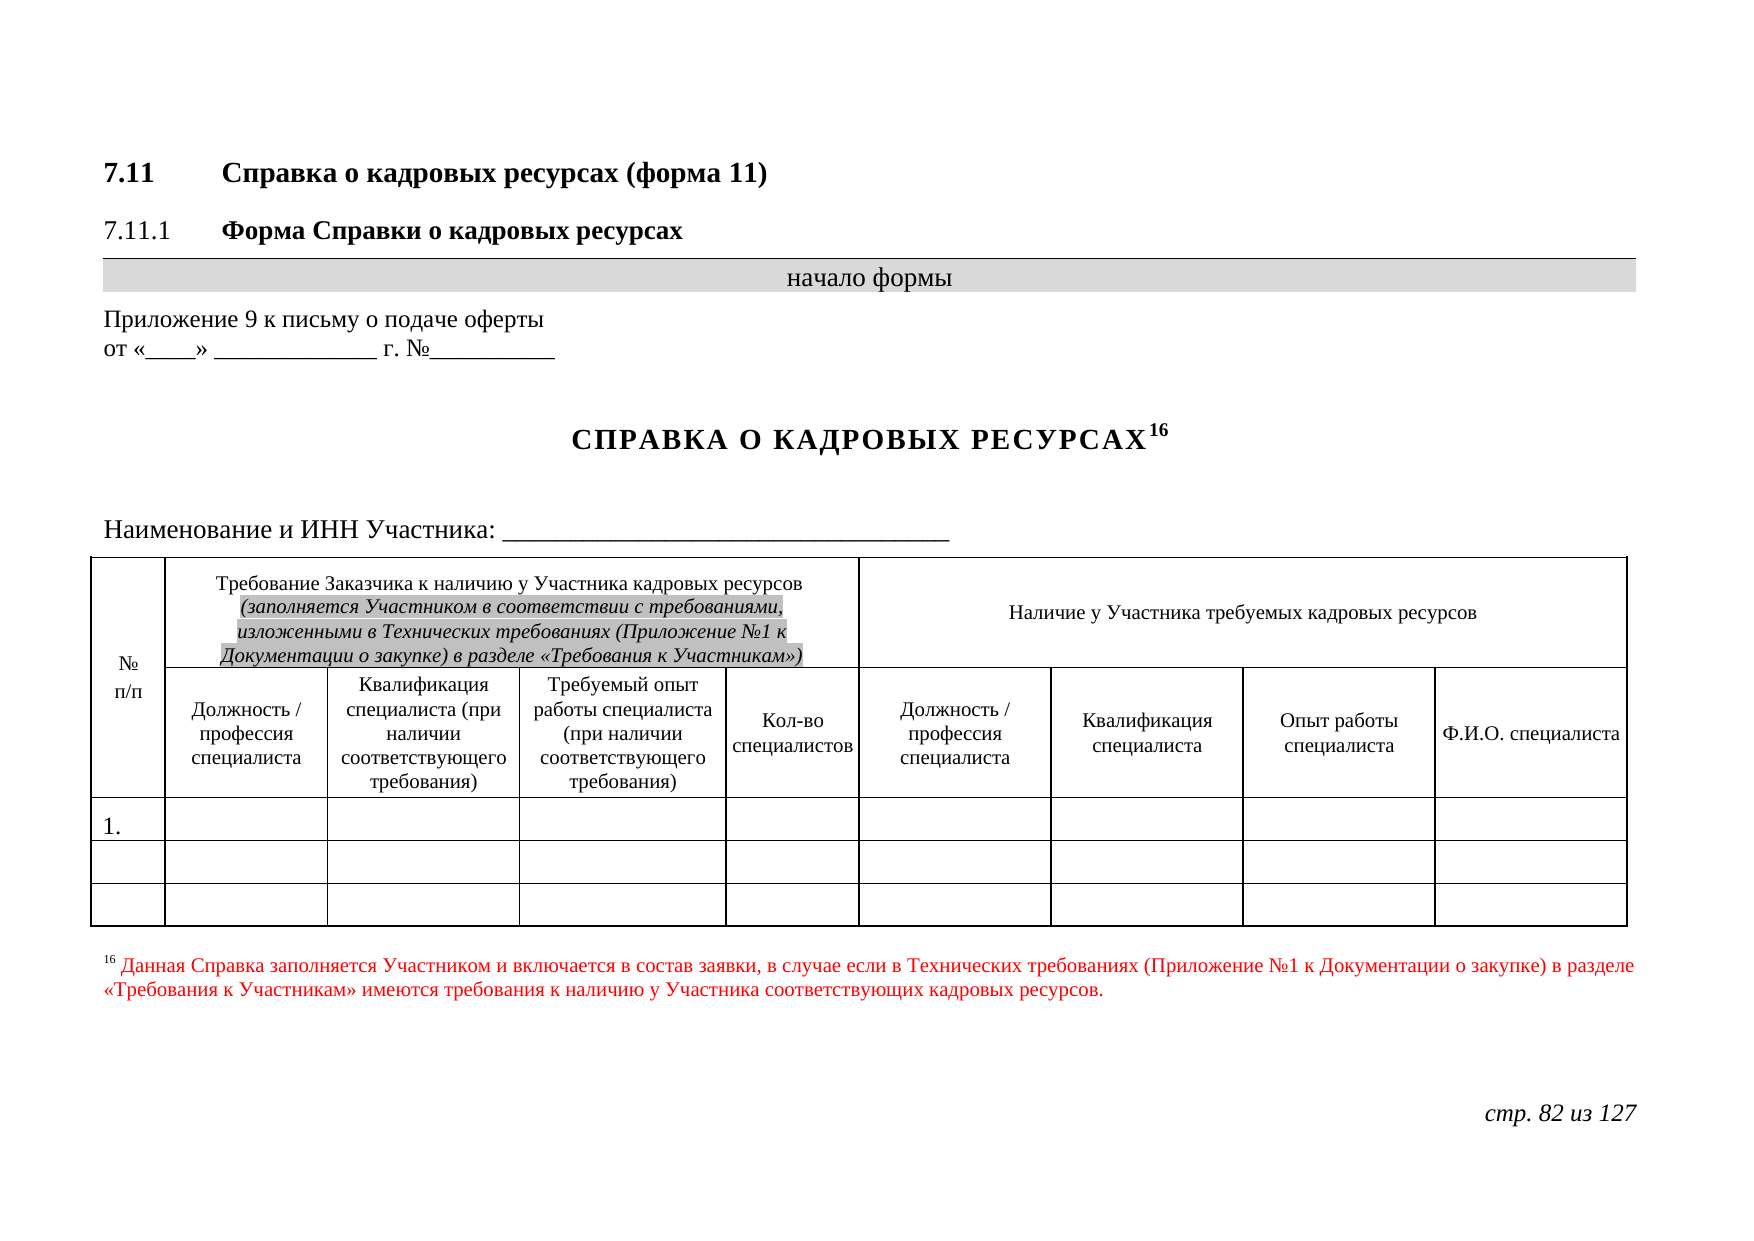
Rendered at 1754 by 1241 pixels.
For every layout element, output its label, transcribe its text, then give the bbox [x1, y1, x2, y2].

table_cell [1436, 841, 1626, 882]
table_cell [727, 798, 858, 840]
table_cell [1436, 798, 1626, 840]
table_cell [1052, 841, 1242, 882]
table_header Наличие у Участника требуемых кадровых ресурсов [860, 558, 1626, 667]
table_cell Квалификация специалиста (при наличии соответствующего требования) [328, 668, 519, 797]
table_cell [328, 798, 519, 840]
table_cell Кол-во специалистов [727, 668, 858, 797]
table_cell [92, 884, 164, 925]
table_cell Ф.И.О. специалиста [1436, 668, 1626, 797]
table_cell [520, 798, 725, 840]
subtitle Справка о кадровых ресурсах (форма 11) [103, 156, 1636, 189]
text Наименование и ИНН Участника: _________________________________ [103, 513, 1636, 544]
table_cell [860, 798, 1050, 840]
table_header Требование Заказчика к наличию у Участника кадровых ресурсов (заполняется Участником в соответствии с требованиями, изложенными в Технических требованиях (Приложение №1 к Документации о закупке) в разделе «Требования к Участникам») [166, 558, 858, 667]
table_cell [1244, 884, 1434, 925]
table_cell [1436, 884, 1626, 925]
table_cell Должность / профессия специалиста [166, 668, 327, 797]
table_cell [520, 841, 725, 882]
table_cell Требуемый опыт работы специалиста (при наличии соответствующего требования) [520, 668, 725, 797]
table_cell [727, 841, 858, 882]
table_cell [328, 884, 519, 925]
table_cell Должность / профессия специалиста [860, 668, 1050, 797]
table_cell [92, 798, 164, 840]
table_cell [1052, 884, 1242, 925]
table_cell [860, 841, 1050, 882]
text начало формы [103, 259, 1636, 292]
text Справка о кадровых ресурсах [103, 418, 1636, 457]
table_cell [166, 884, 327, 925]
table_cell Квалификация специалиста [1052, 668, 1242, 797]
table_cell [1244, 841, 1434, 882]
table_cell [328, 841, 519, 882]
table_header № п/п [92, 558, 164, 797]
text Приложение 9 к письму о подаче оферты от «____» _____________ г. №__________ [103, 304, 1636, 362]
table_cell [92, 841, 164, 882]
text Форма Справки о кадровых ресурсах [103, 214, 1636, 245]
table_cell [727, 884, 858, 925]
table_cell [166, 798, 327, 840]
table_cell [520, 884, 725, 925]
table_cell Опыт работы специалиста [1244, 668, 1434, 797]
table_cell [166, 841, 327, 882]
table_cell [860, 884, 1050, 925]
table_cell [1244, 798, 1434, 840]
table_cell [1052, 798, 1242, 840]
